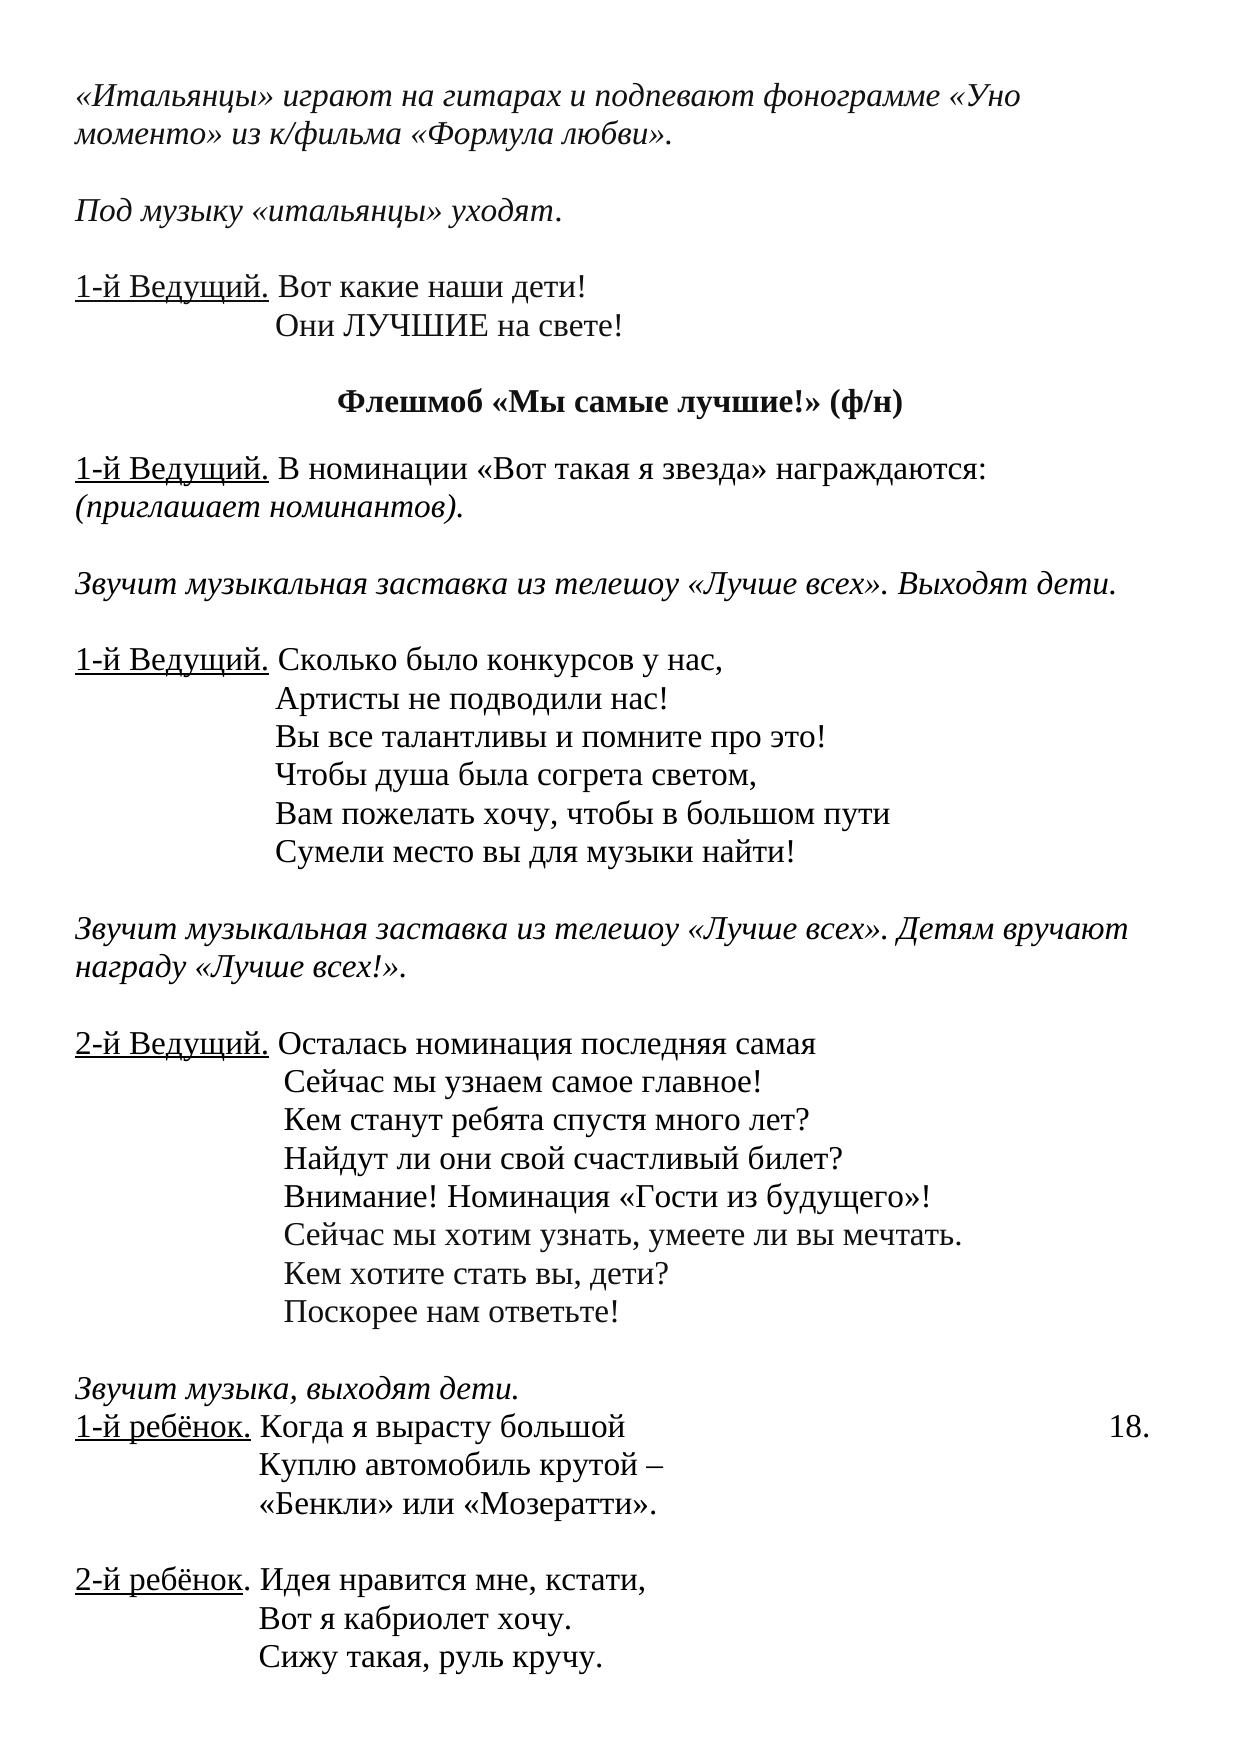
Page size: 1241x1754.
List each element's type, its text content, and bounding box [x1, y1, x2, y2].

text Под музыку «итальянцы» уходят. [75, 190, 1165, 228]
text Найдут ли они свой счастливый билет? [75, 1138, 1165, 1176]
text 2-й ребёнок. Идея нравится мне, кстати, [75, 1560, 1165, 1598]
text Куплю автомобиль крутой – [75, 1445, 1165, 1483]
text Сейчас мы хотим узнать, умеете ли вы мечтать. [75, 1215, 1165, 1253]
text Поскорее нам ответьте! [75, 1291, 1165, 1330]
text Внимание! Номинация «Гости из будущего»! [75, 1176, 1165, 1215]
text «Бенкли» или «Мозератти». [75, 1483, 1165, 1521]
text Сижу такая, руль кручу. [75, 1636, 1165, 1675]
text Звучит музыкальная заставка из телешоу «Лучше всех». Выходят дети. [75, 563, 1165, 601]
text 1-й Ведущий. Сколько было конкурсов у нас, Артисты не подводили нас! [75, 640, 1165, 716]
text Вот я кабриолет хочу. [75, 1598, 1165, 1636]
text 2-й Ведущий. Осталась номинация последняя самая [75, 1023, 1165, 1061]
text Звучит музыка, выходят дети. [75, 1368, 1165, 1406]
text Сейчас мы узнаем самое главное! [75, 1061, 1165, 1100]
text 1-й Ведущий. В номинации «Вот такая я звезда» награждаются: (приглашает номинантов). [75, 448, 1165, 525]
text Вы все талантливы и помните про это! Чтобы душа была согрета светом, Вам пожелать хочу, чтобы в большом пути Сумели место вы для музыки найти! [75, 716, 1165, 870]
text 1-й Ведущий. Вот какие наши дети! [75, 267, 1165, 305]
text Они ЛУЧШИЕ на свете! [75, 305, 1165, 343]
text «Итальянцы» играют на гитарах и подпевают фонограмме «Уно моменто» из к/фильма «Формула любви». [75, 75, 1165, 152]
text Флешмоб «Мы самые лучшие!» (ф/н) [75, 382, 1165, 420]
text Звучит музыкальная заставка из телешоу «Лучше всех». Детям вручают награду «Лучше всех!». [75, 908, 1165, 985]
text Кем хотите стать вы, дети? [75, 1253, 1165, 1291]
text 1-й ребёнок. Когда я вырасту большой 18. [75, 1406, 1165, 1445]
text Кем станут ребята спустя много лет? [75, 1100, 1165, 1138]
